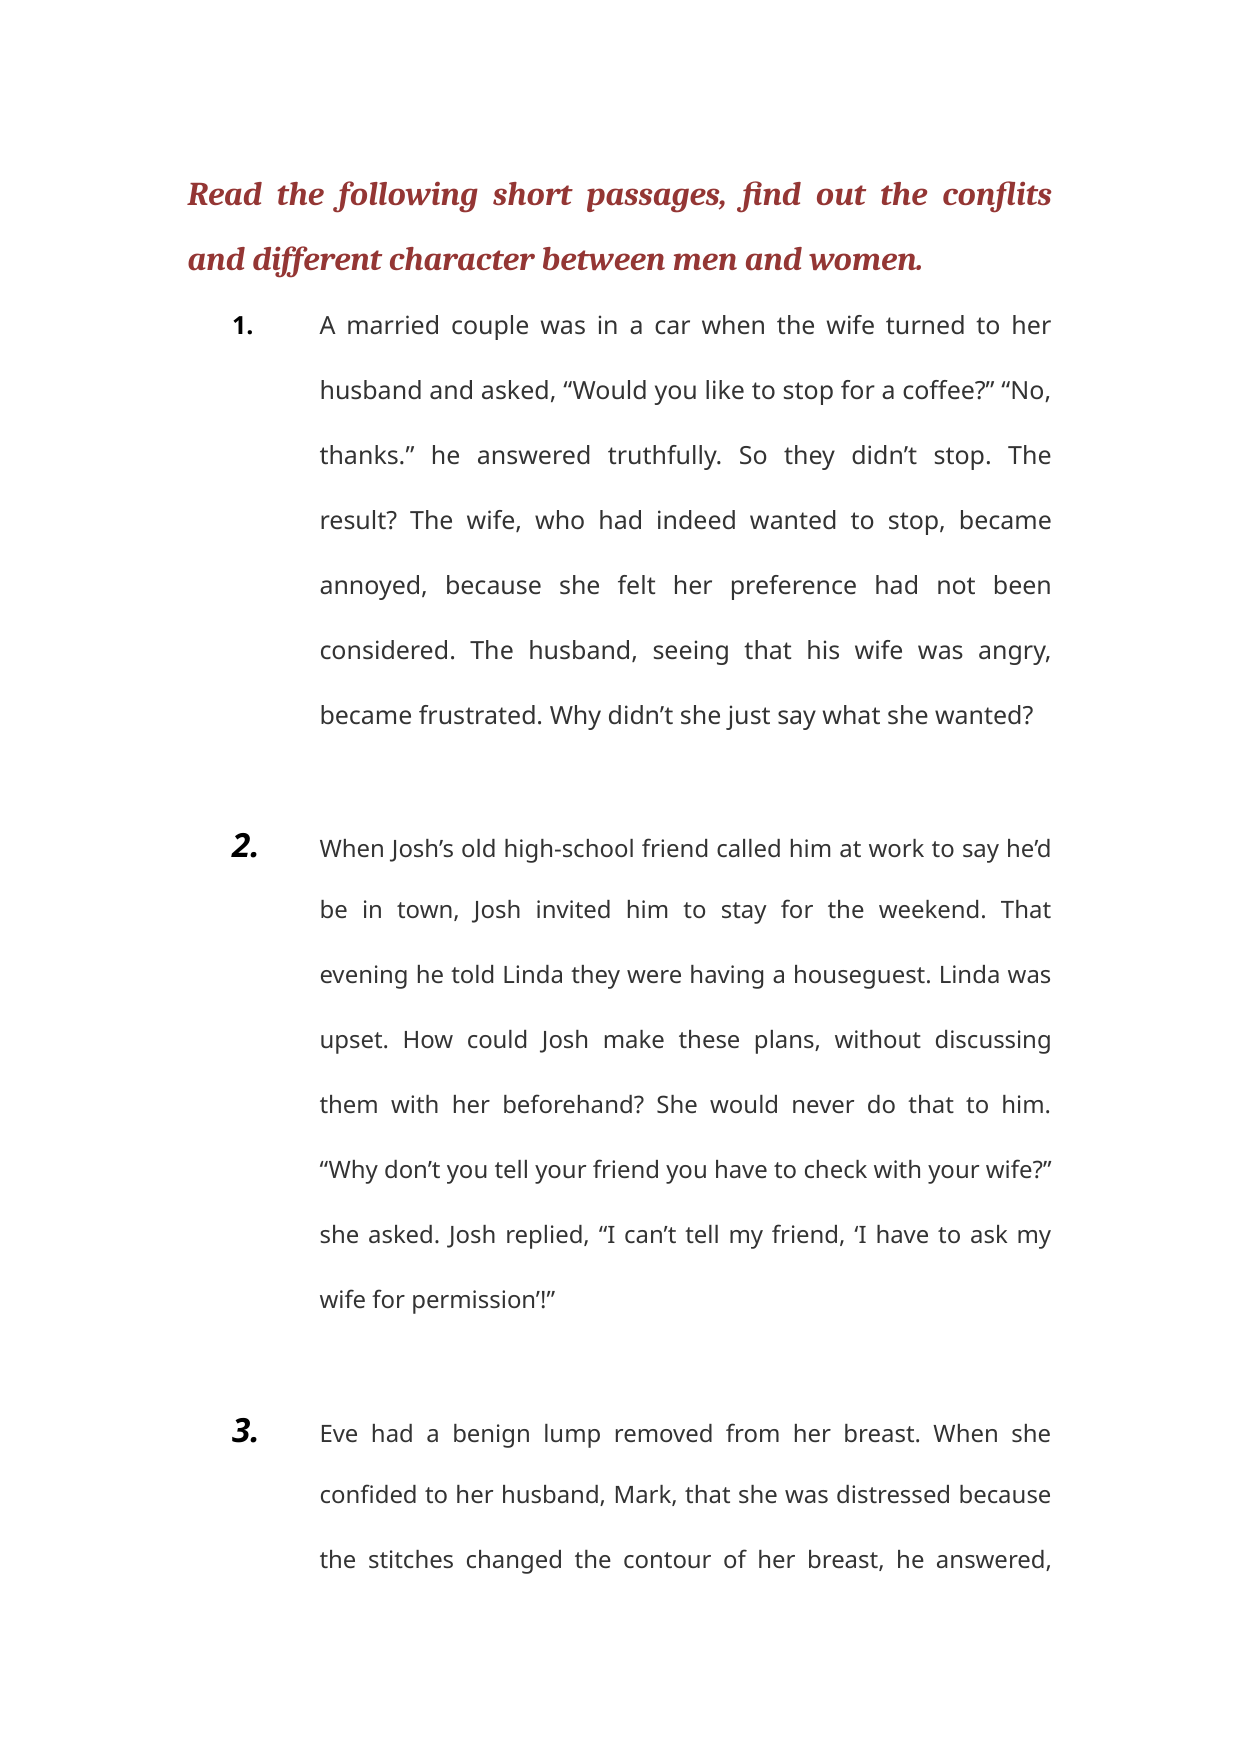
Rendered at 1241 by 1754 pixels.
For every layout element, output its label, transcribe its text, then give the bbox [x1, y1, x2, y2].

list When Josh’s old high-school friend called him at work to say he’d be in town, Josh invited him to stay for the weekend. That evening he told Linda they were having a houseguest. Linda was upset. How could Josh make these plans, without discussing them with her beforehand? She would never do that to him. “Why don’t you tell your friend you have to check with your wife?” she asked. Josh replied, “I can’t tell my friend, ‘I have to ask my wife for permission’!” [232, 812, 1053, 1332]
list A married couple was in a car when the wife turned to her husband and asked, “Would you like to stop for a coffee?” “No, thanks.” he answered truthfully. So they didn’t stop. The result? The wife, who had indeed wanted to stop, became annoyed, because she felt her preference had not been considered. The husband, seeing that his wife was angry, became frustrated. Why didn’t she just say what she wanted? [232, 292, 1053, 747]
text Read the following short passages, find out the conflits and different character between men and women. [187, 162, 1053, 292]
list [232, 1397, 1053, 1592]
